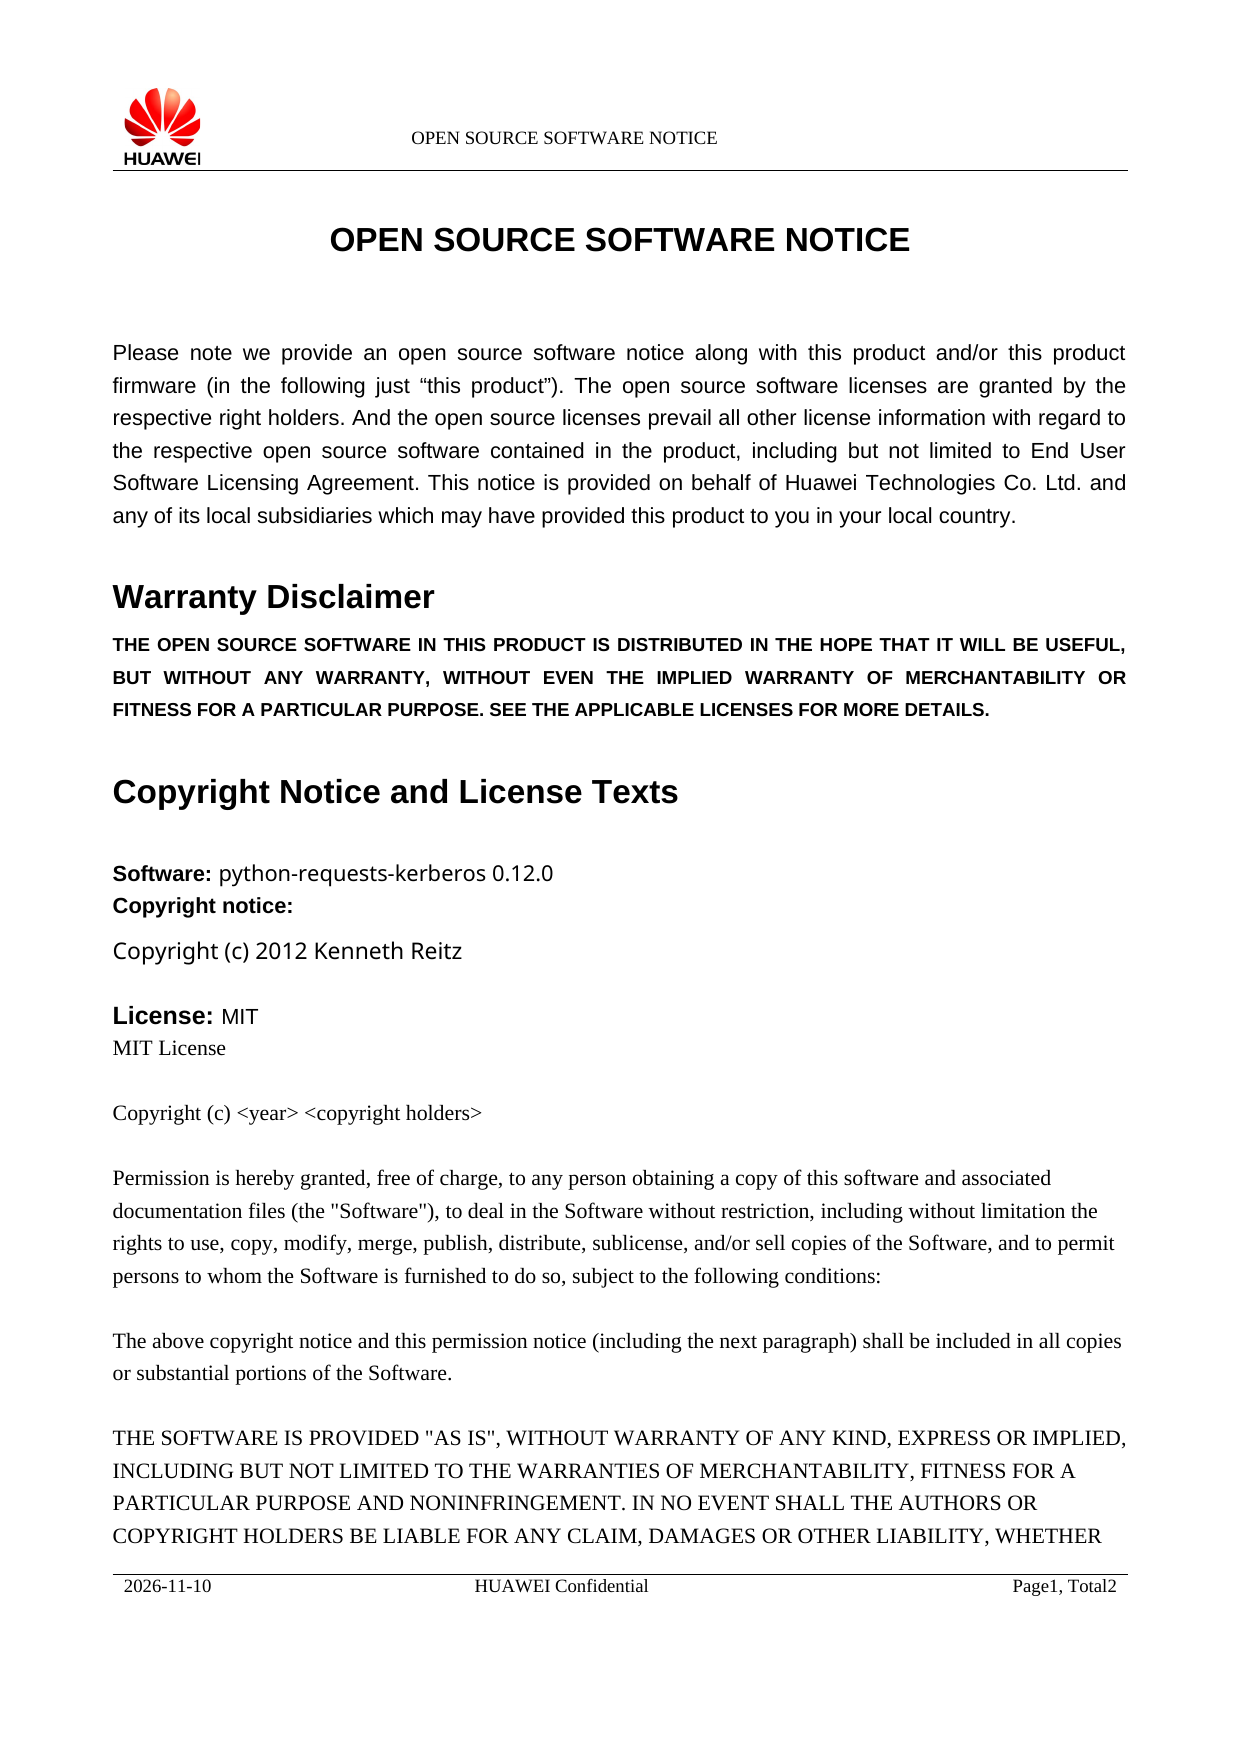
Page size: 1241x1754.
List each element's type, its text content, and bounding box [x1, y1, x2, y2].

text Please note we provide an open source software notice along with this product and/or this product firmware (in the following just “this product”). The open source software licenses are granted by the respective right holders. And the open source licenses prevail all other license information with regard to the respective open source software contained in the product, including but not limited to End User Software Licensing Agreement. This notice is provided on behalf of Huawei Technologies Co. Ltd. and any of its local subsidiaries which may have provided this product to you in your local country. [112, 336, 1128, 531]
title Software: python-requests-kerberos 0.12.0 [112, 856, 1128, 889]
text Copyright Notice and License Texts [112, 759, 1128, 824]
text Copyright (c) 2012 Kenneth Reitz [112, 934, 1128, 999]
text OPEN SOURCE SOFTWARE NOTICE [112, 206, 1128, 271]
text Copyright notice: [112, 889, 1128, 921]
text The open source software in this product is distributed in the hope that it will be useful, but WITHOUT ANY WARRANTY, without even the implied warranty of MERCHANTABILITY or FITNESS FOR A PARTICULAR PURPOSE. See the applicable licenses for more details. [112, 629, 1128, 726]
picture [124, 88, 201, 165]
text License: MIT [112, 999, 1128, 1031]
text Warranty Disclaimer [112, 564, 1128, 629]
